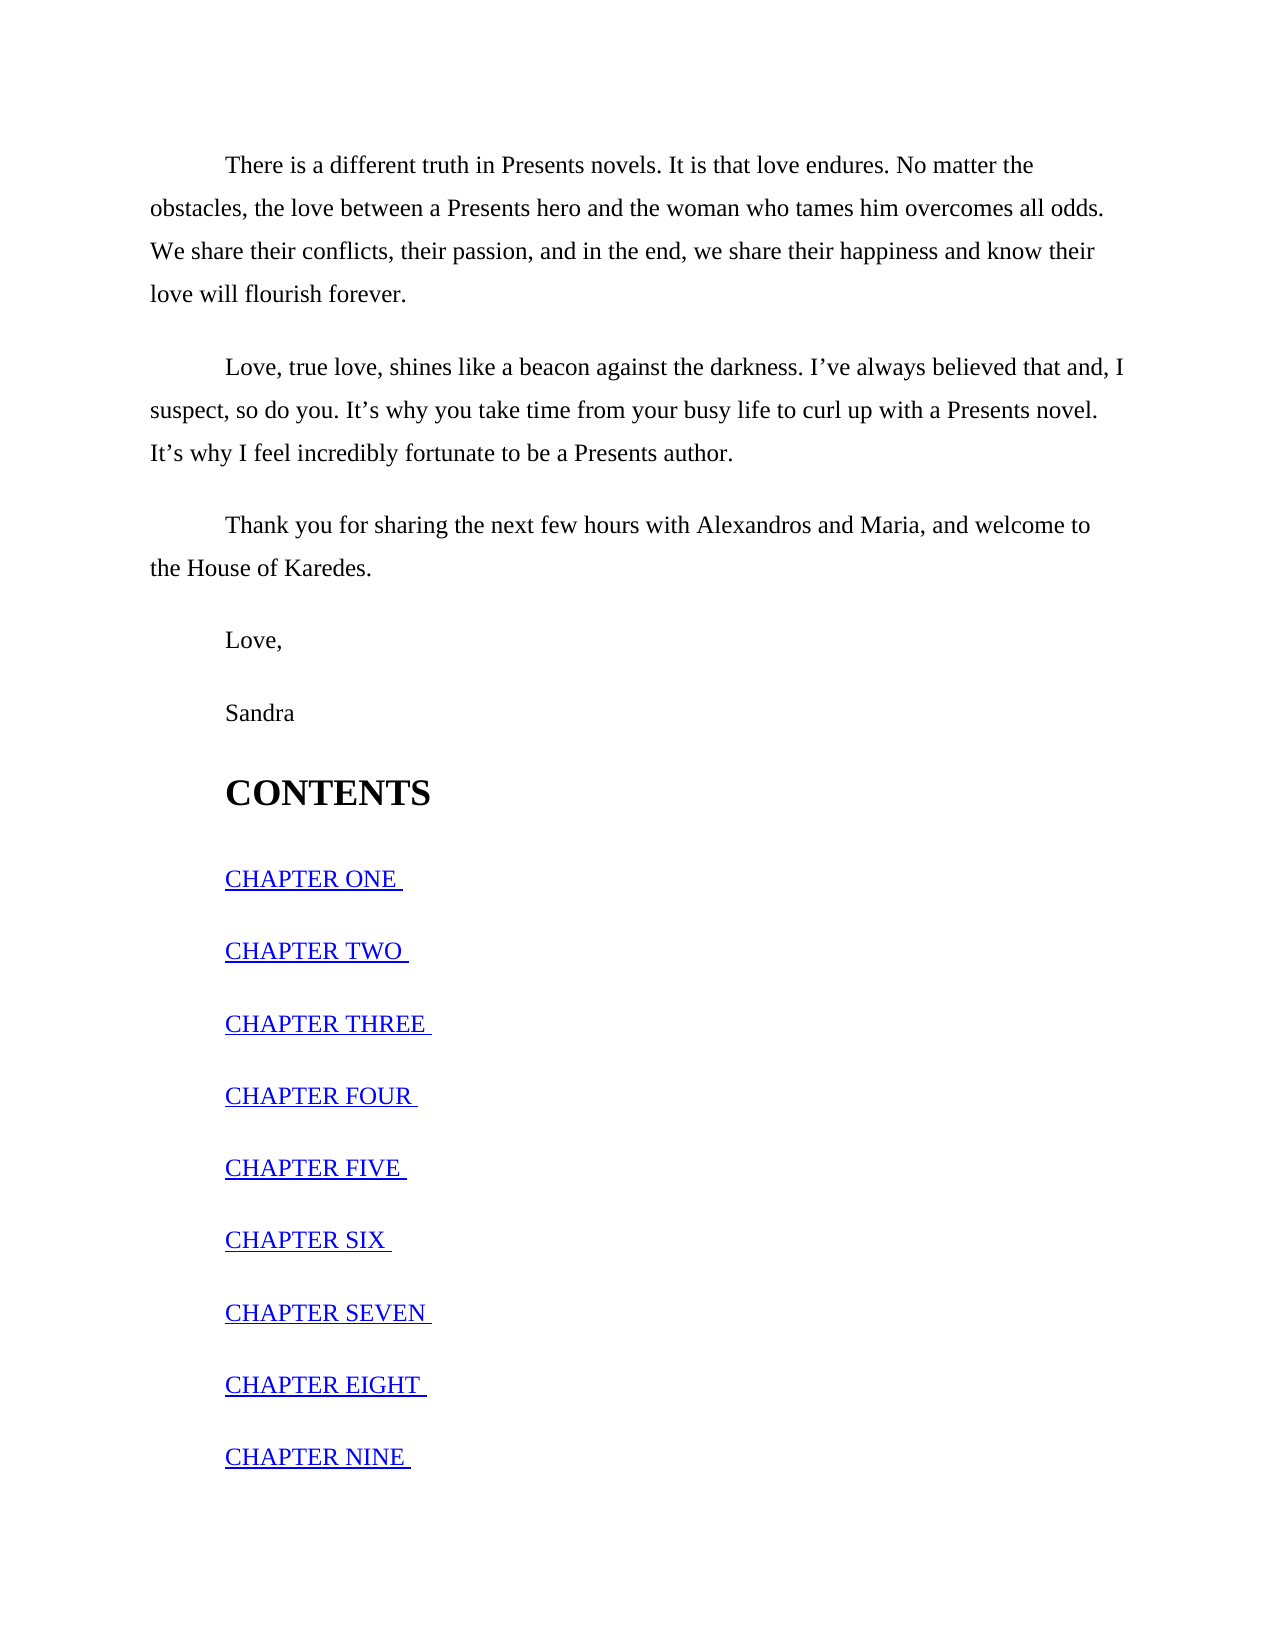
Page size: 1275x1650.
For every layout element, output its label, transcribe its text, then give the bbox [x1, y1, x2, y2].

text CHAPTER EIGHT [150, 1370, 1125, 1399]
text CHAPTER NINE [150, 1442, 1125, 1471]
text CHAPTER TWO [150, 936, 1125, 965]
text CHAPTER FIVE [150, 1153, 1125, 1182]
text CONTENTS [150, 770, 1125, 813]
text There is a different truth in Presents novels. It is that love endures. No matter the obstacles, the love between a Presents hero and the woman who tames him overcomes all odds. We share their conflicts, their passion, and in the end, we share their happiness and know their love will flourish forever. [150, 150, 1125, 308]
text Love, [150, 626, 1125, 654]
text CHAPTER THREE [150, 1009, 1125, 1037]
text CHAPTER FOUR [150, 1081, 1125, 1110]
text CHAPTER SEVEN [150, 1298, 1125, 1327]
text Thank you for sharing the next few hours with Alexandros and Maria, and welcome to the House of Karedes. [150, 510, 1125, 582]
text CHAPTER ONE [150, 864, 1125, 893]
text CHAPTER SIX [150, 1226, 1125, 1254]
text Sandra [150, 698, 1125, 727]
text Love, true love, shines like a beacon against the darkness. I’ve always believed that and, I suspect, so do you. It’s why you take time from your busy life to curl up with a Presents novel. It’s why I feel incredibly fortunate to be a Presents author. [150, 352, 1125, 467]
